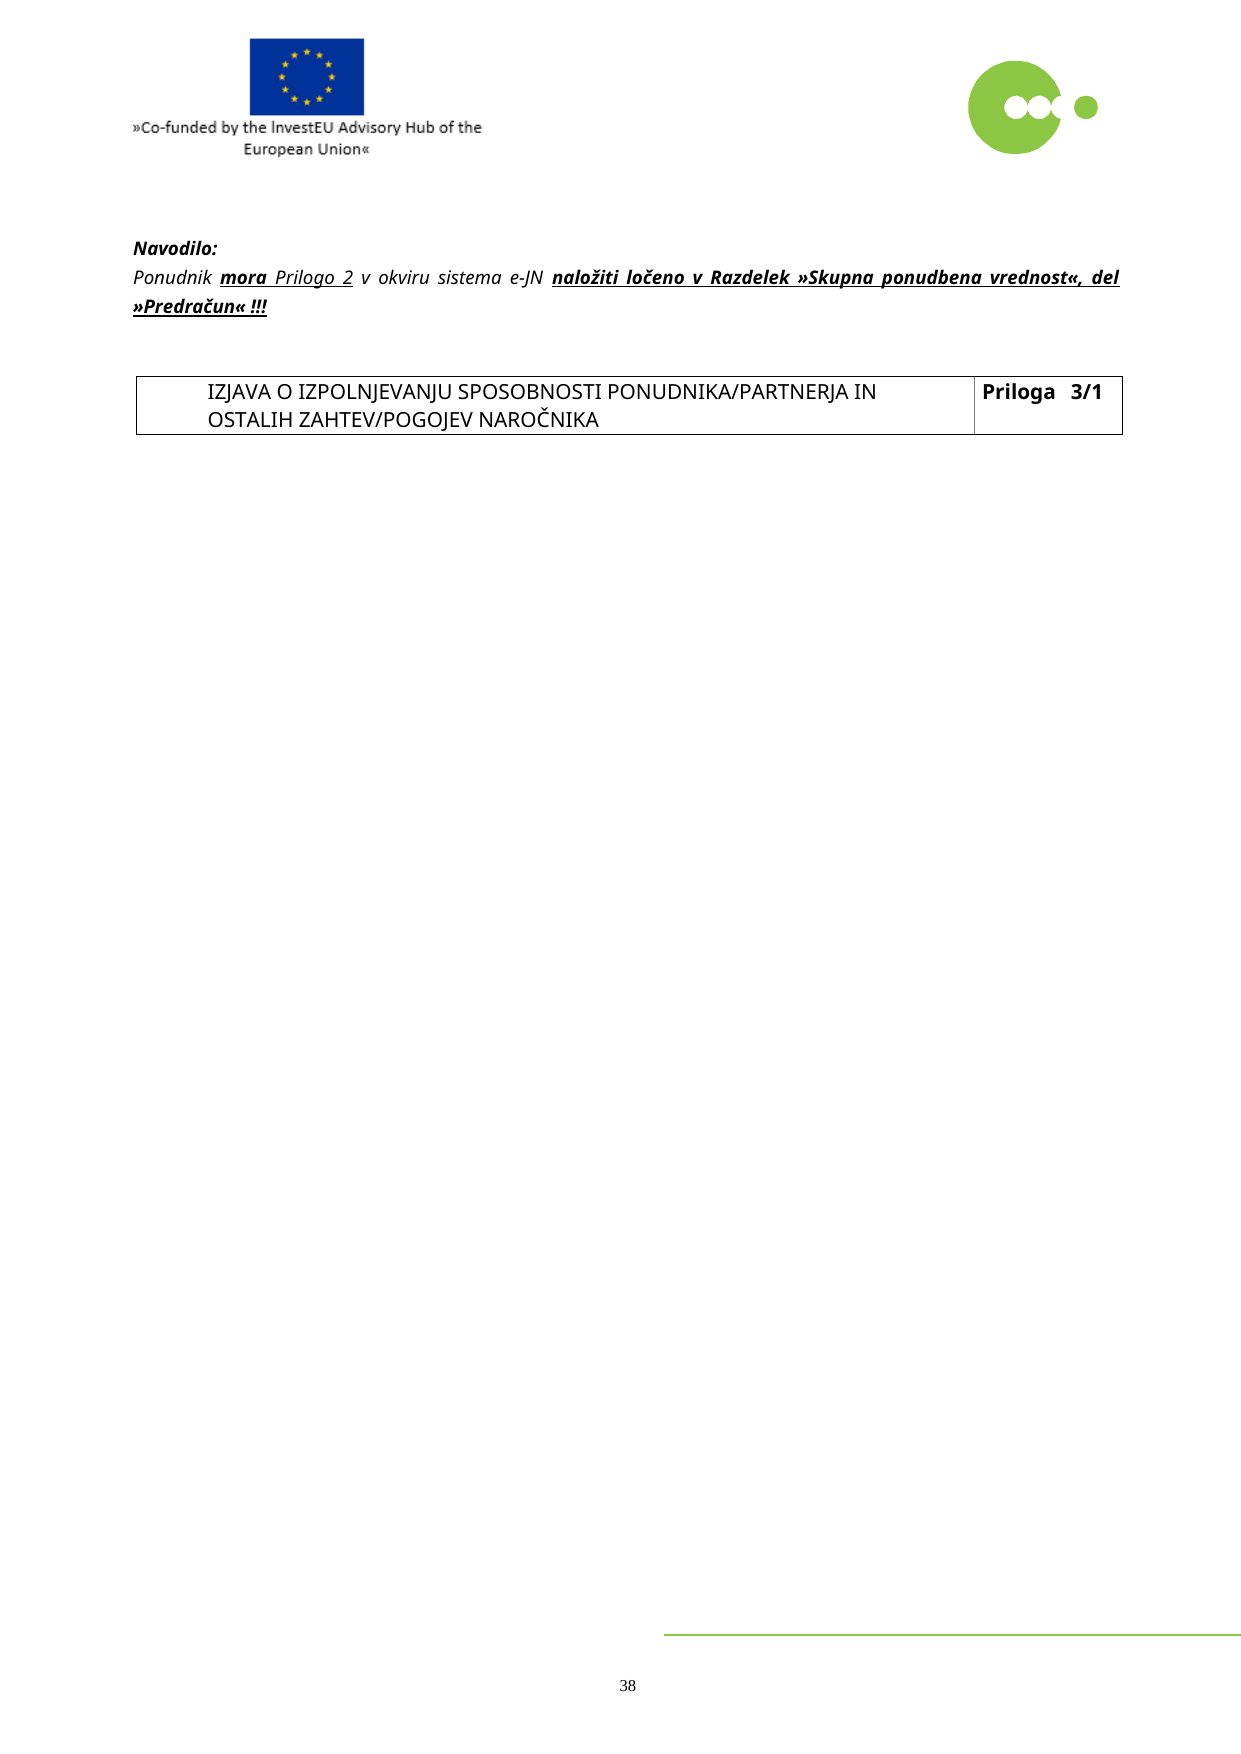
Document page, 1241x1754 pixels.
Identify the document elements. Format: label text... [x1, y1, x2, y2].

table_header IZJAVA O IZPOLNJEVANJU SPOSOBNOSTI PONUDNIKA/PARTNERJA IN OSTALIH ZAHTEV/POGOJEV NAROČNIKA [200, 377, 974, 434]
picture [132, 24, 485, 160]
table_header [137, 377, 200, 434]
table_header Priloga [975, 377, 1063, 434]
text Navodilo: [133, 235, 1122, 260]
text Ponudnik mora Prilogo 2 v okviru sistema e-JN naložiti ločeno v Razdelek »Skupna ponudbena vrednost«, del »Predračun« !!! [133, 264, 1122, 319]
table_header 3/1 [1063, 377, 1122, 434]
